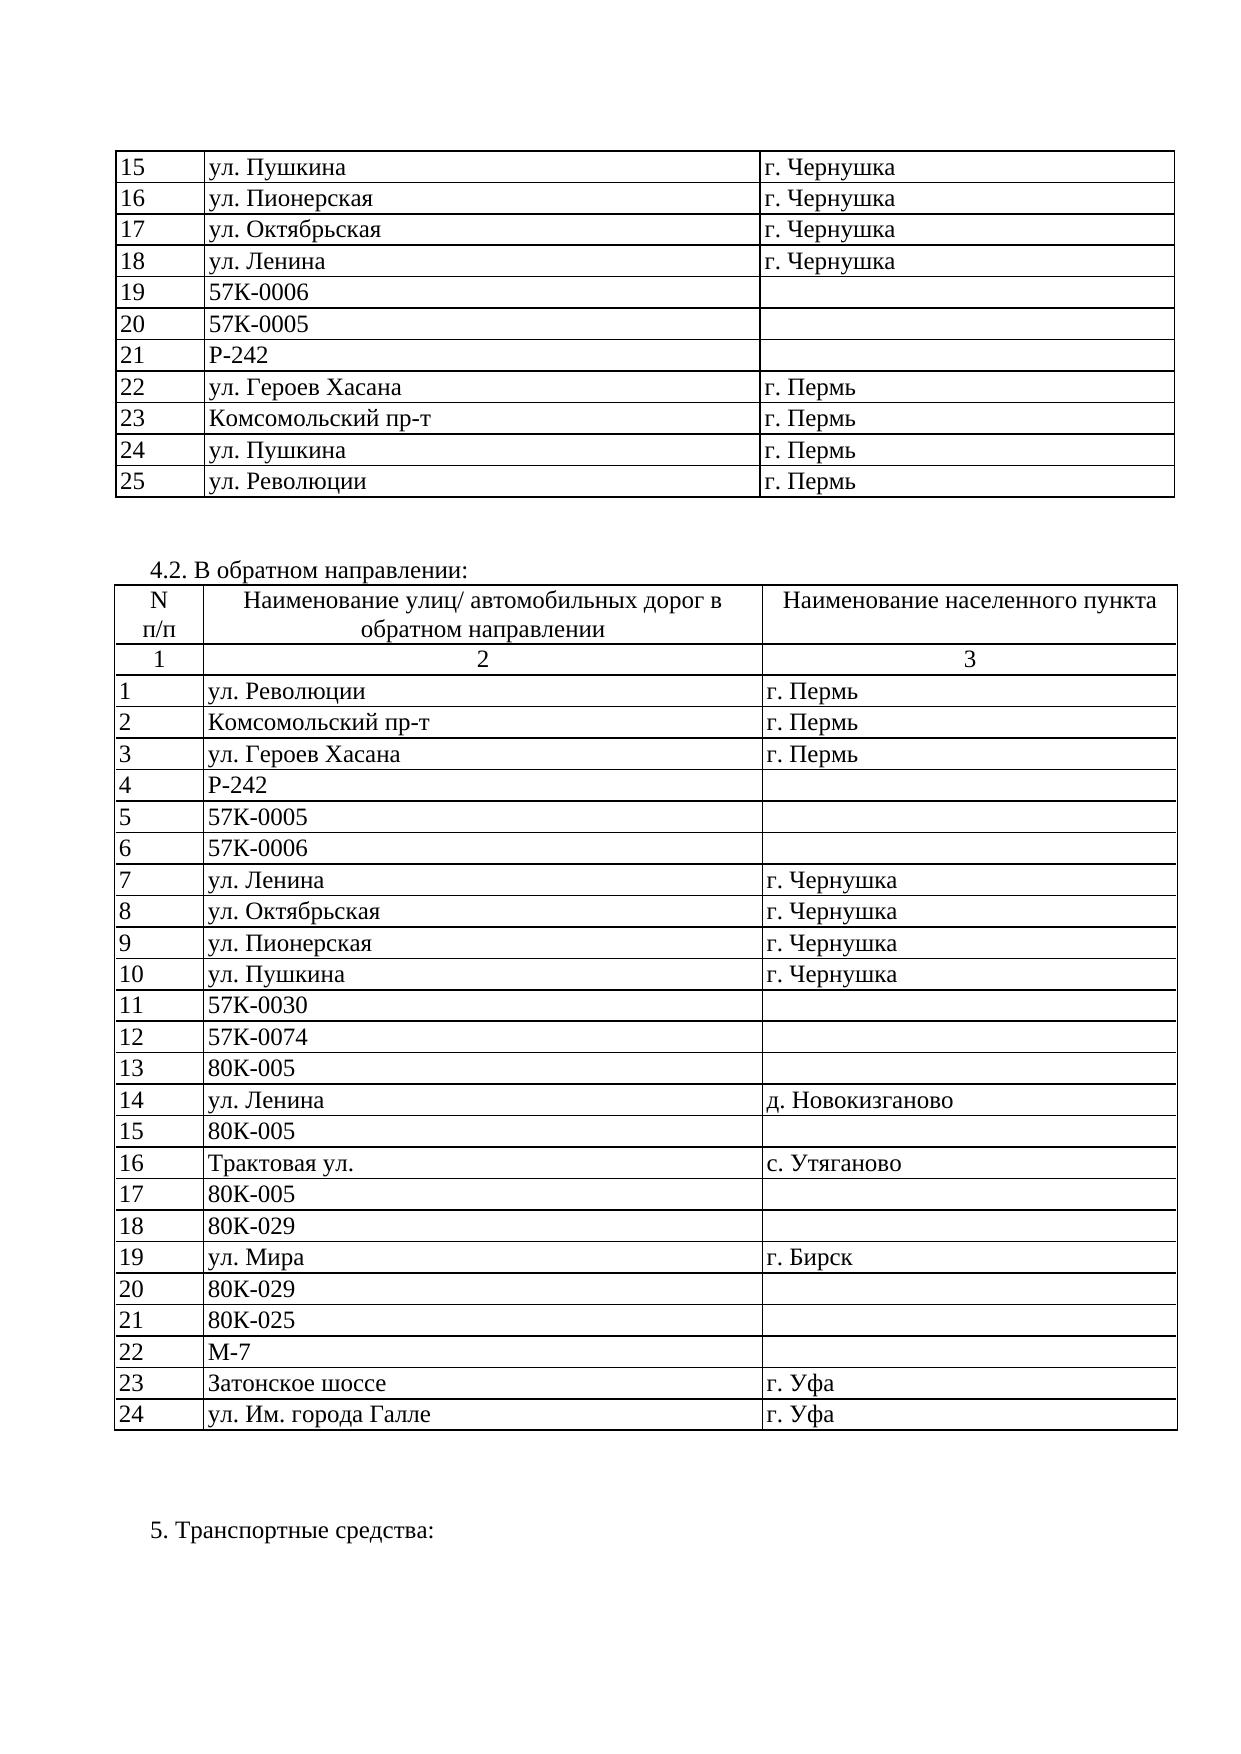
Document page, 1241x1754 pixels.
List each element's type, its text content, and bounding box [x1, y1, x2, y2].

table_cell 18 [117, 246, 204, 276]
table_cell ул. Героев Хасана [204, 739, 762, 769]
table_cell ул. Октябрьская [205, 215, 759, 244]
table_cell 18 [115, 1210, 203, 1241]
table_cell [763, 989, 1177, 1020]
table_cell 20 [115, 1273, 203, 1303]
table_cell 4 [115, 770, 203, 800]
table_cell 24 [115, 1399, 203, 1429]
table_cell г. Чернушка [761, 183, 1174, 213]
table_cell ул. Пушкина [205, 435, 759, 464]
table_cell ул. Ленина [204, 1085, 762, 1115]
table_cell ул. Героев Хасана [205, 372, 759, 402]
table_cell 80К-005 [204, 1179, 762, 1209]
table_cell 10 [115, 959, 203, 989]
table_cell 80К-029 [204, 1274, 762, 1303]
table_cell 12 [115, 1021, 203, 1052]
table_cell 20 [117, 309, 204, 339]
table_cell Р-242 [205, 340, 759, 370]
table_cell 57К-0006 [204, 833, 762, 863]
table_cell 15 [115, 1116, 203, 1146]
table_cell Трактовая ул. [204, 1148, 762, 1178]
table_cell г. Пермь [763, 706, 1177, 737]
table_cell 15 [117, 152, 204, 181]
table_cell [763, 832, 1177, 863]
table_cell 80К-005 [204, 1053, 762, 1083]
table_cell М-7 [204, 1337, 762, 1366]
table_cell [761, 340, 1174, 370]
table_cell [763, 1304, 1177, 1335]
table_cell 1 [115, 644, 203, 674]
table_cell 16 [117, 183, 204, 213]
table_cell 21 [117, 340, 204, 370]
table_cell 80К-025 [204, 1305, 762, 1335]
table_cell ул. Революции [205, 466, 759, 496]
table_cell 3 [763, 643, 1177, 674]
table_cell 57К-0006 [205, 277, 759, 307]
table_cell 80К-029 [204, 1211, 762, 1241]
table_cell 1 [115, 675, 203, 706]
table_cell 2 [115, 707, 203, 737]
table_cell г. Бирск [763, 1241, 1177, 1272]
table_cell 6 [115, 833, 203, 863]
table_cell [763, 769, 1177, 800]
table_cell 22 [115, 1336, 203, 1366]
table_cell г. Чернушка [763, 958, 1177, 989]
table_cell [763, 800, 1177, 832]
table_cell г. Пермь [763, 674, 1177, 706]
table_cell 57К-0030 [204, 991, 762, 1020]
table_cell с. Утяганово [763, 1146, 1177, 1178]
table_cell 23 [115, 1368, 203, 1398]
table_cell 57К-0074 [204, 1022, 762, 1052]
table_cell 17 [115, 1179, 203, 1209]
table_cell д. Новокизганово [763, 1083, 1177, 1115]
table_cell 19 [115, 1242, 203, 1272]
table_cell 7 [115, 864, 203, 894]
table_cell Комсомольский пр-т [205, 403, 759, 433]
table_cell 57К-0005 [204, 802, 762, 832]
table_cell г. Пермь [761, 372, 1174, 402]
table_cell г. Пермь [761, 403, 1174, 433]
table_cell 17 [117, 215, 204, 244]
table_cell ул. Мира [204, 1242, 762, 1272]
text 5. Транспортные средства: [150, 1515, 1090, 1543]
text 4.2. В обратном направлении: [150, 555, 1090, 584]
table_cell 5 [115, 801, 203, 832]
table_cell 13 [115, 1053, 203, 1083]
table_cell [763, 1178, 1177, 1209]
table_cell 2 [204, 645, 762, 674]
table_cell 23 [117, 403, 204, 433]
table_cell Комсомольский пр-т [204, 707, 762, 737]
table_cell 16 [115, 1147, 203, 1178]
table_cell г. Чернушка [763, 926, 1177, 957]
table_cell г. Чернушка [761, 152, 1174, 181]
table_cell г. Чернушка [761, 246, 1174, 276]
table_header N п/п [115, 586, 203, 643]
table_cell 19 [117, 277, 204, 307]
table_cell 24 [117, 435, 204, 464]
table_cell 22 [117, 372, 204, 402]
table_cell г. Пермь [761, 466, 1174, 496]
table_cell 57К-0005 [205, 309, 759, 339]
table_cell ул. Пионерская [204, 928, 762, 957]
table_cell ул. Ленина [204, 865, 762, 894]
table_cell [763, 1272, 1177, 1303]
table_cell [763, 1115, 1177, 1146]
table_cell ул. Октябрьская [204, 896, 762, 926]
table_cell г. Чернушка [761, 215, 1174, 244]
table_cell ул. Ленина [205, 246, 759, 276]
table_cell 25 [117, 466, 204, 496]
table_cell [761, 277, 1174, 307]
table_cell 8 [115, 896, 203, 926]
table_cell 3 [115, 738, 203, 769]
table_cell 80К-005 [204, 1116, 762, 1146]
table_cell Р-242 [204, 770, 762, 800]
table_cell г. Чернушка [763, 863, 1177, 894]
table_cell 9 [115, 927, 203, 957]
table_cell г. Чернушка [763, 895, 1177, 926]
table_cell [763, 1052, 1177, 1083]
table_cell ул. Пушкина [204, 959, 762, 989]
table_cell г. Пермь [763, 737, 1177, 769]
table_cell [763, 1335, 1177, 1366]
table_cell [763, 1209, 1177, 1241]
table_cell [763, 1020, 1177, 1052]
table_cell г. Уфа [763, 1398, 1177, 1429]
table_cell ул. Им. города Галле [204, 1400, 762, 1429]
table_cell г. Уфа [763, 1366, 1177, 1398]
table_cell 14 [115, 1084, 203, 1115]
table_header Наименование улиц/ автомобильных дорог в обратном направлении [204, 586, 762, 643]
table_cell 11 [115, 990, 203, 1020]
table_cell ул. Пушкина [205, 152, 759, 181]
table_cell ул. Пионерская [205, 183, 759, 213]
table_cell [761, 309, 1174, 339]
table_cell ул. Революции [204, 676, 762, 706]
table_cell г. Пермь [761, 435, 1174, 464]
table_cell 21 [115, 1305, 203, 1335]
table_header Наименование населенного пункта [763, 586, 1177, 643]
table_cell Затонское шоссе [204, 1368, 762, 1398]
